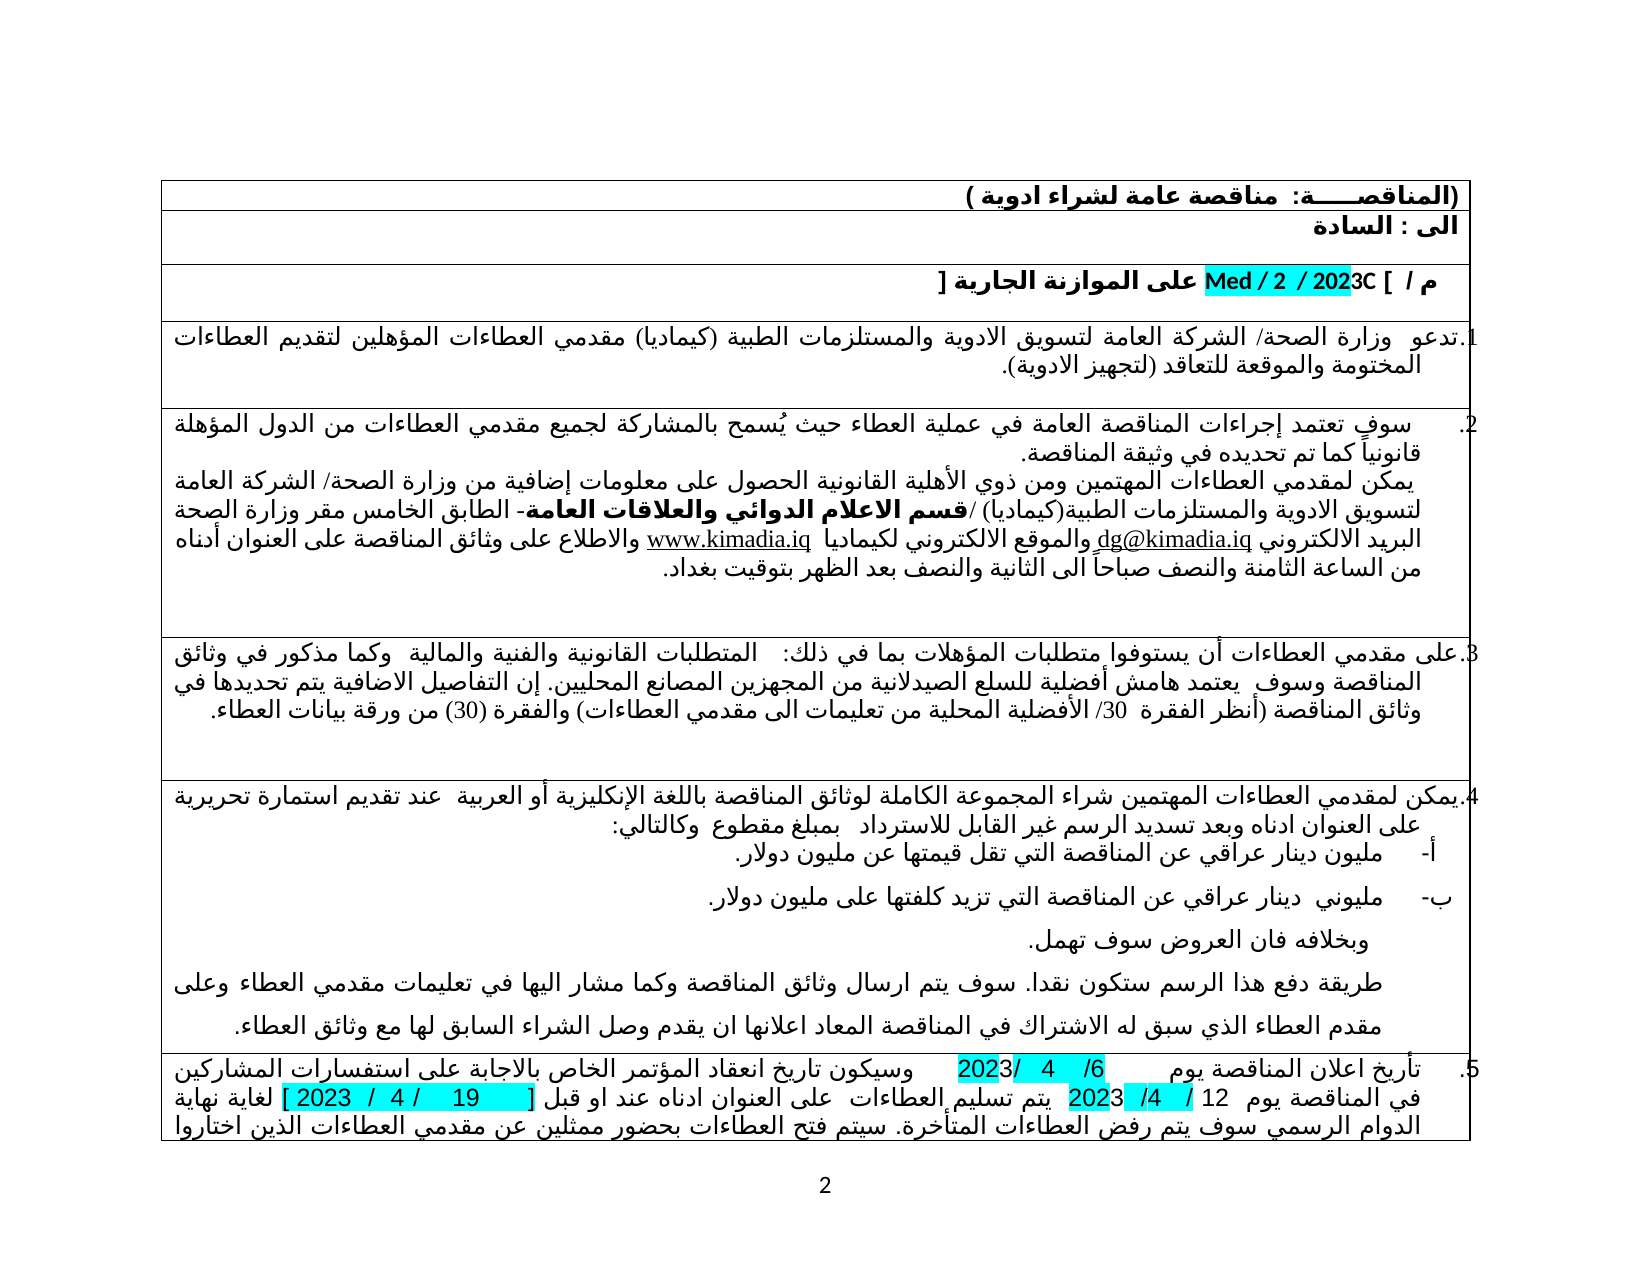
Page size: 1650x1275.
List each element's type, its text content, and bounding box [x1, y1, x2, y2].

table_cell م / ] Med / 2 / 2023C على الموازنة الجارية [ [162, 265, 1469, 321]
table_cell سوف تعتمد إجراءات المناقصة العامة في عملية العطاء حيث يُسمح بالمشاركة لجميع مقدمي العطاءات من الدول المؤهلة قانونياً كما تم تحديده في وثيقة المناقصة. يمكن لمقدمي العطاءات المهتمين ومن ذوي الأهلية القانونية الحصول على معلومات إضافية من وزارة الصحة/ الشركة العامة لتسويق الادوية والمستلزمات الطبية(كيماديا) /قسم الاعلام الدوائي والعلاقات العامة- الطابق الخامس مقر وزارة الصحة البريد الالكتروني dg@kimadia.iq والموقع الالكتروني لكيماديا www.kimadia.iq والاطلاع على وثائق المناقصة على العنوان أدناه من الساعة الثامنة والنصف صباحاً الى الثانية والنصف بعد الظهر بتوقيت بغداد. [162, 409, 1469, 637]
table_cell على مقدمي العطاءات أن يستوفوا متطلبات المؤهلات بما في ذلك: المتطلبات القانونية والفنية والمالية وكما مذكور في وثائق المناقصة وسوف يعتمد هامش أفضلية للسلع الصيدلانية من المجهزين المصانع المحليين. إن التفاصيل الاضافية يتم تحديدها في وثائق المناقصة (أنظر الفقرة 30/ الأفضلية المحلية من تعليمات الى مقدمي العطاءات) والفقرة (30) من ورقة بيانات العطاء. [162, 638, 1469, 780]
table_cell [162, 1054, 1469, 1140]
table_cell تدعو وزارة الصحة/ الشركة العامة لتسويق الادوية والمستلزمات الطبية (كيماديا) مقدمي العطاءات المؤهلين لتقديم العطاءات المختومة والموقعة للتعاقد (لتجهيز الادوية). [162, 322, 1469, 408]
table_cell الى : السادة [162, 211, 1469, 264]
table_cell يمكن لمقدمي العطاءات المهتمين شراء المجموعة الكاملة لوثائق المناقصة باللغة الإنكليزية أو العربية عند تقديم استمارة تحريرية على العنوان ادناه وبعد تسديد الرسم غير القابل للاسترداد بمبلغ مقطوع وكالتالي: مليون دينار عراقي عن المناقصة التي تقل قيمتها عن مليون دولار. مليوني دينار عراقي عن المناقصة التي تزيد كلفتها على مليون دولار. وبخلافه فان العروض سوف تهمل. طريقة دفع هذا الرسم ستكون نقدا. سوف يتم ارسال وثائق المناقصة وكما مشار اليها في تعليمات مقدمي العطاء وعلى مقدم العطاء الذي سبق له الاشتراك في المناقصة المعاد اعلانها ان يقدم وصل الشراء السابق لها مع وثائق العطاء. [162, 781, 1469, 1053]
table_cell (المناقصـــــة: مناقصة عامة لشراء ادوية ) [162, 181, 1469, 210]
